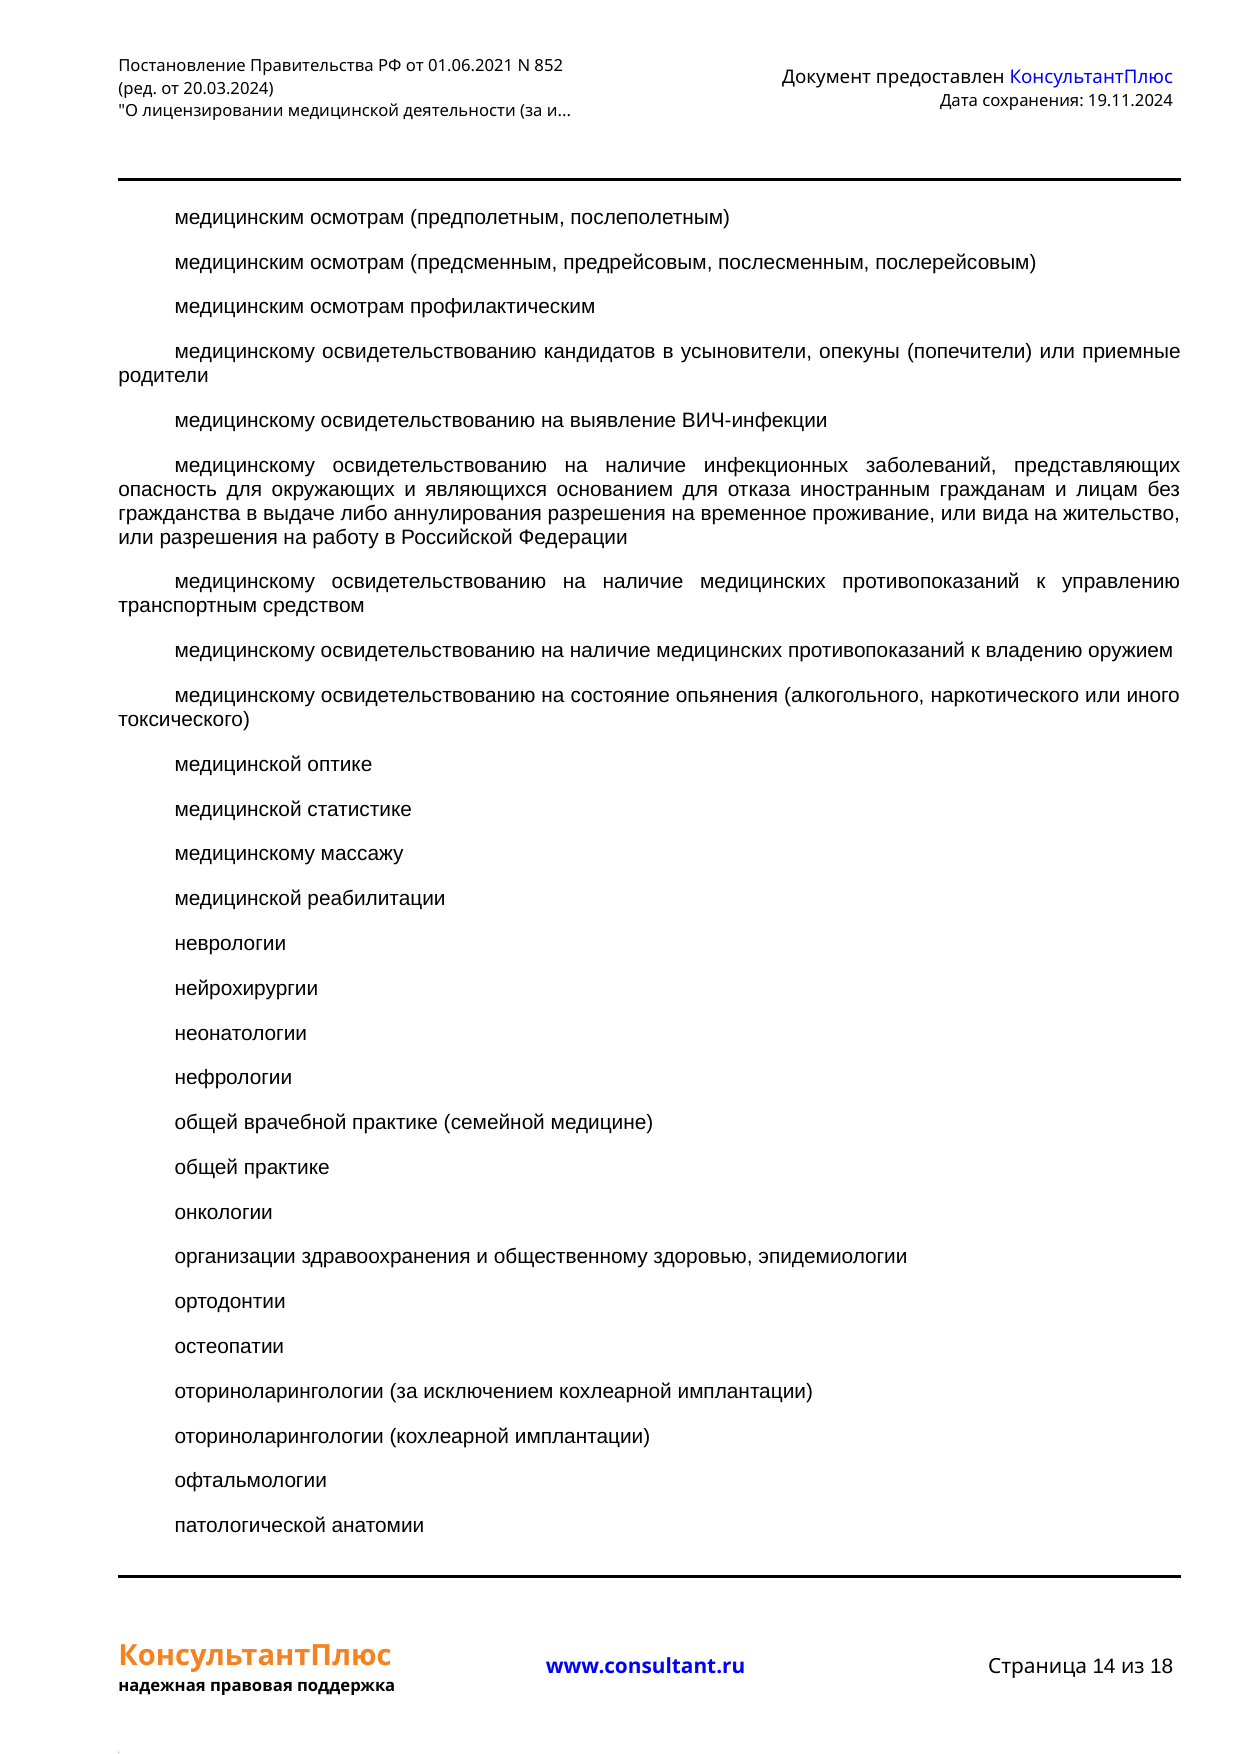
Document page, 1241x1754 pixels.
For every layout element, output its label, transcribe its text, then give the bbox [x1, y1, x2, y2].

text нефрологии [118, 1065, 1181, 1089]
text медицинской реабилитации [118, 886, 1181, 910]
text медицинской статистике [118, 796, 1181, 820]
text остеопатии [118, 1334, 1181, 1358]
text медицинскому освидетельствованию на состояние опьянения (алкогольного, наркотического или иного токсического) [118, 683, 1181, 731]
text общей врачебной практике (семейной медицине) [118, 1110, 1181, 1134]
text офтальмологии [118, 1468, 1181, 1492]
text медицинским осмотрам профилактическим [118, 294, 1181, 318]
text медицинскому освидетельствованию кандидатов в усыновители, опекуны (попечители) или приемные родители [118, 339, 1181, 387]
text оториноларингологии (кохлеарной имплантации) [118, 1423, 1181, 1447]
text ортодонтии [118, 1289, 1181, 1313]
text медицинскому освидетельствованию на наличие инфекционных заболеваний, представляющих опасность для окружающих и являющихся основанием для отказа иностранным гражданам и лицам без гражданства в выдаче либо аннулирования разрешения на временное проживание, или вида на жительство, или разрешения на работу в Российской Федерации [118, 453, 1181, 548]
text медицинскому освидетельствованию на выявление ВИЧ-инфекции [118, 408, 1181, 432]
text онкологии [118, 1199, 1181, 1223]
text организации здравоохранения и общественному здоровью, эпидемиологии [118, 1244, 1181, 1268]
text неврологии [118, 931, 1181, 955]
text медицинскому освидетельствованию на наличие медицинских противопоказаний к управлению транспортным средством [118, 569, 1181, 617]
text патологической анатомии [118, 1513, 1181, 1537]
text медицинской оптике [118, 752, 1181, 776]
text медицинским осмотрам (предполетным, послеполетным) [118, 205, 1181, 229]
text оториноларингологии (за исключением кохлеарной имплантации) [118, 1379, 1181, 1403]
text медицинскому массажу [118, 841, 1181, 865]
text нейрохирургии [118, 976, 1181, 999]
text медицинскому освидетельствованию на наличие медицинских противопоказаний к владению оружием [118, 638, 1181, 662]
text неонатологии [118, 1020, 1181, 1044]
text общей практике [118, 1155, 1181, 1179]
text медицинским осмотрам (предсменным, предрейсовым, послесменным, послерейсовым) [118, 249, 1181, 273]
